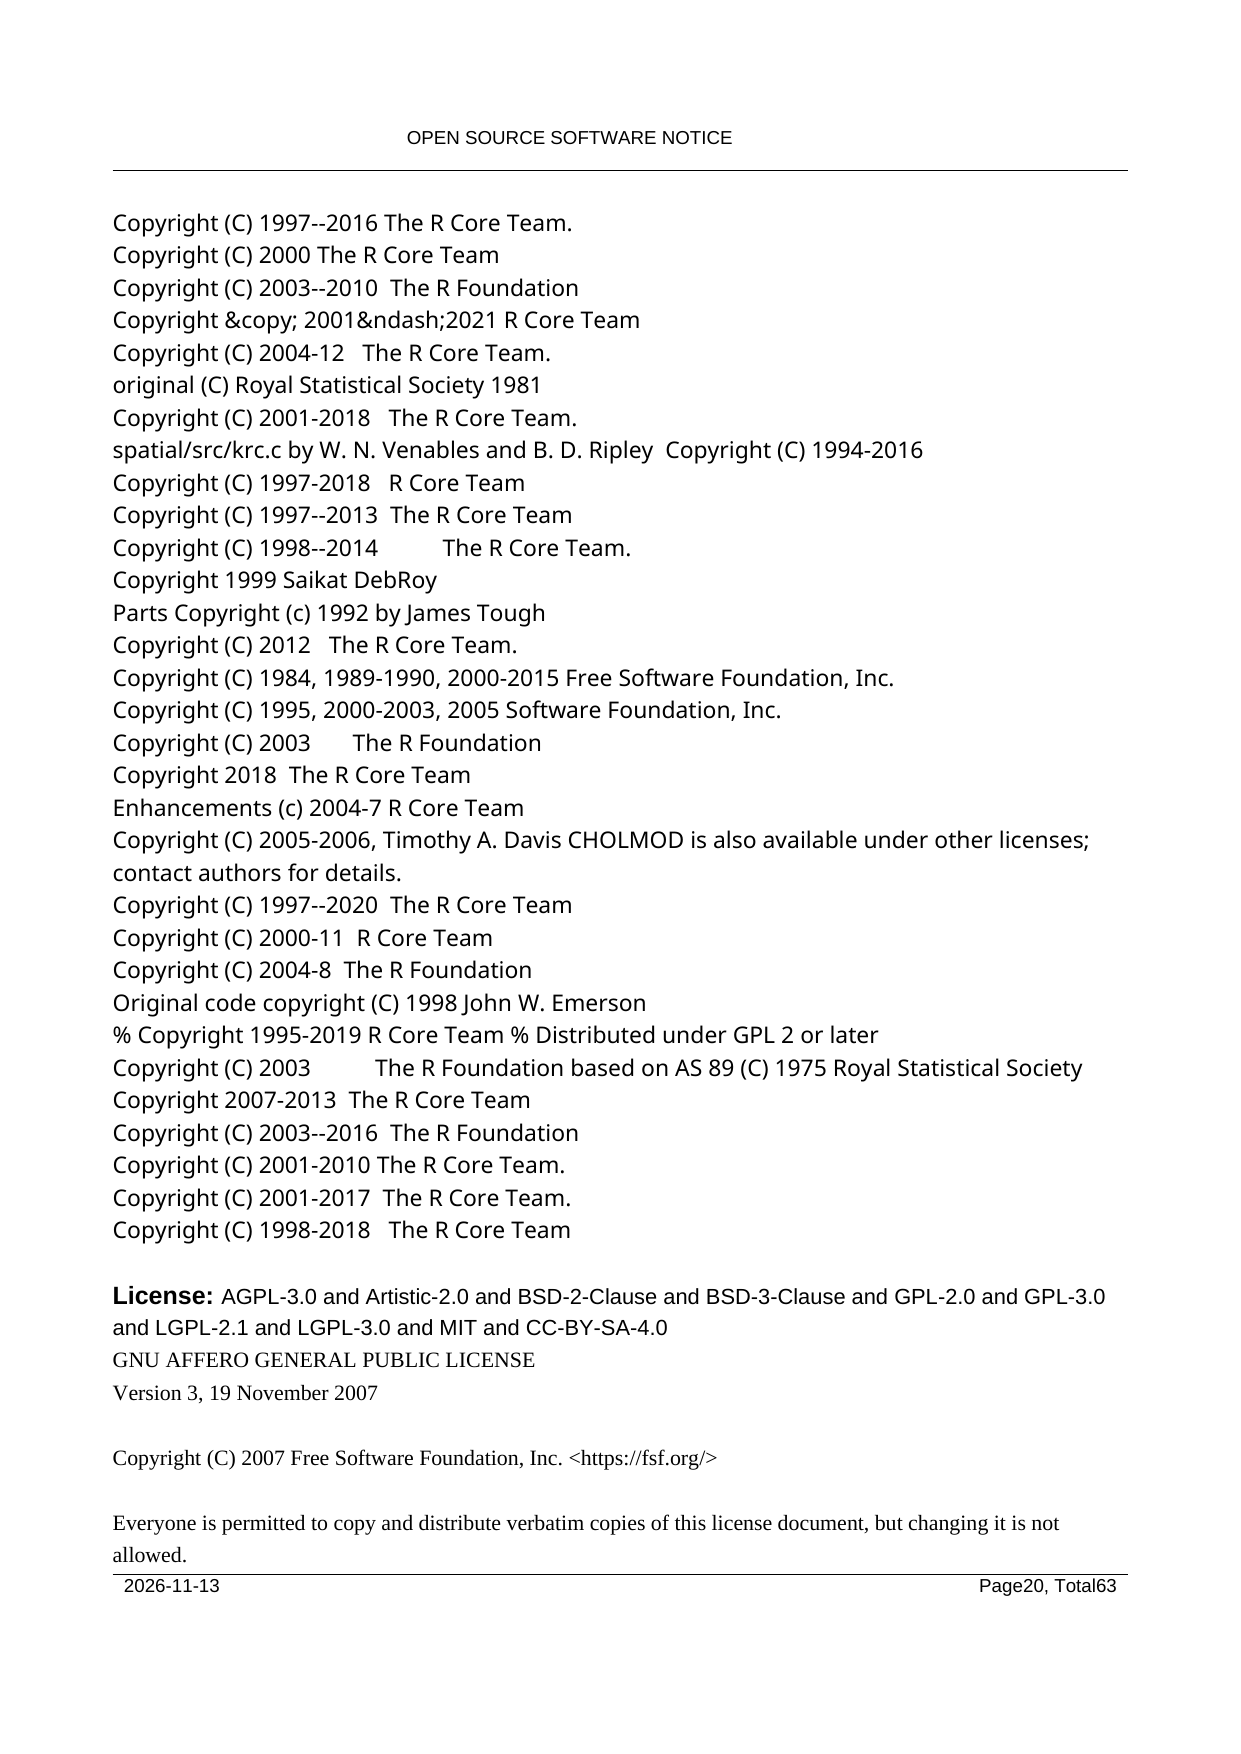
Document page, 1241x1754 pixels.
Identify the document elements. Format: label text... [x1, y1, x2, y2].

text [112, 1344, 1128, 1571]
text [112, 206, 1128, 1279]
text License: AGPL-3.0 and Artistic-2.0 and BSD-2-Clause and BSD-3-Clause and GPL-2.0 and GPL-3.0 and LGPL-2.1 and LGPL-3.0 and MIT and CC-BY-SA-4.0 [112, 1279, 1128, 1344]
